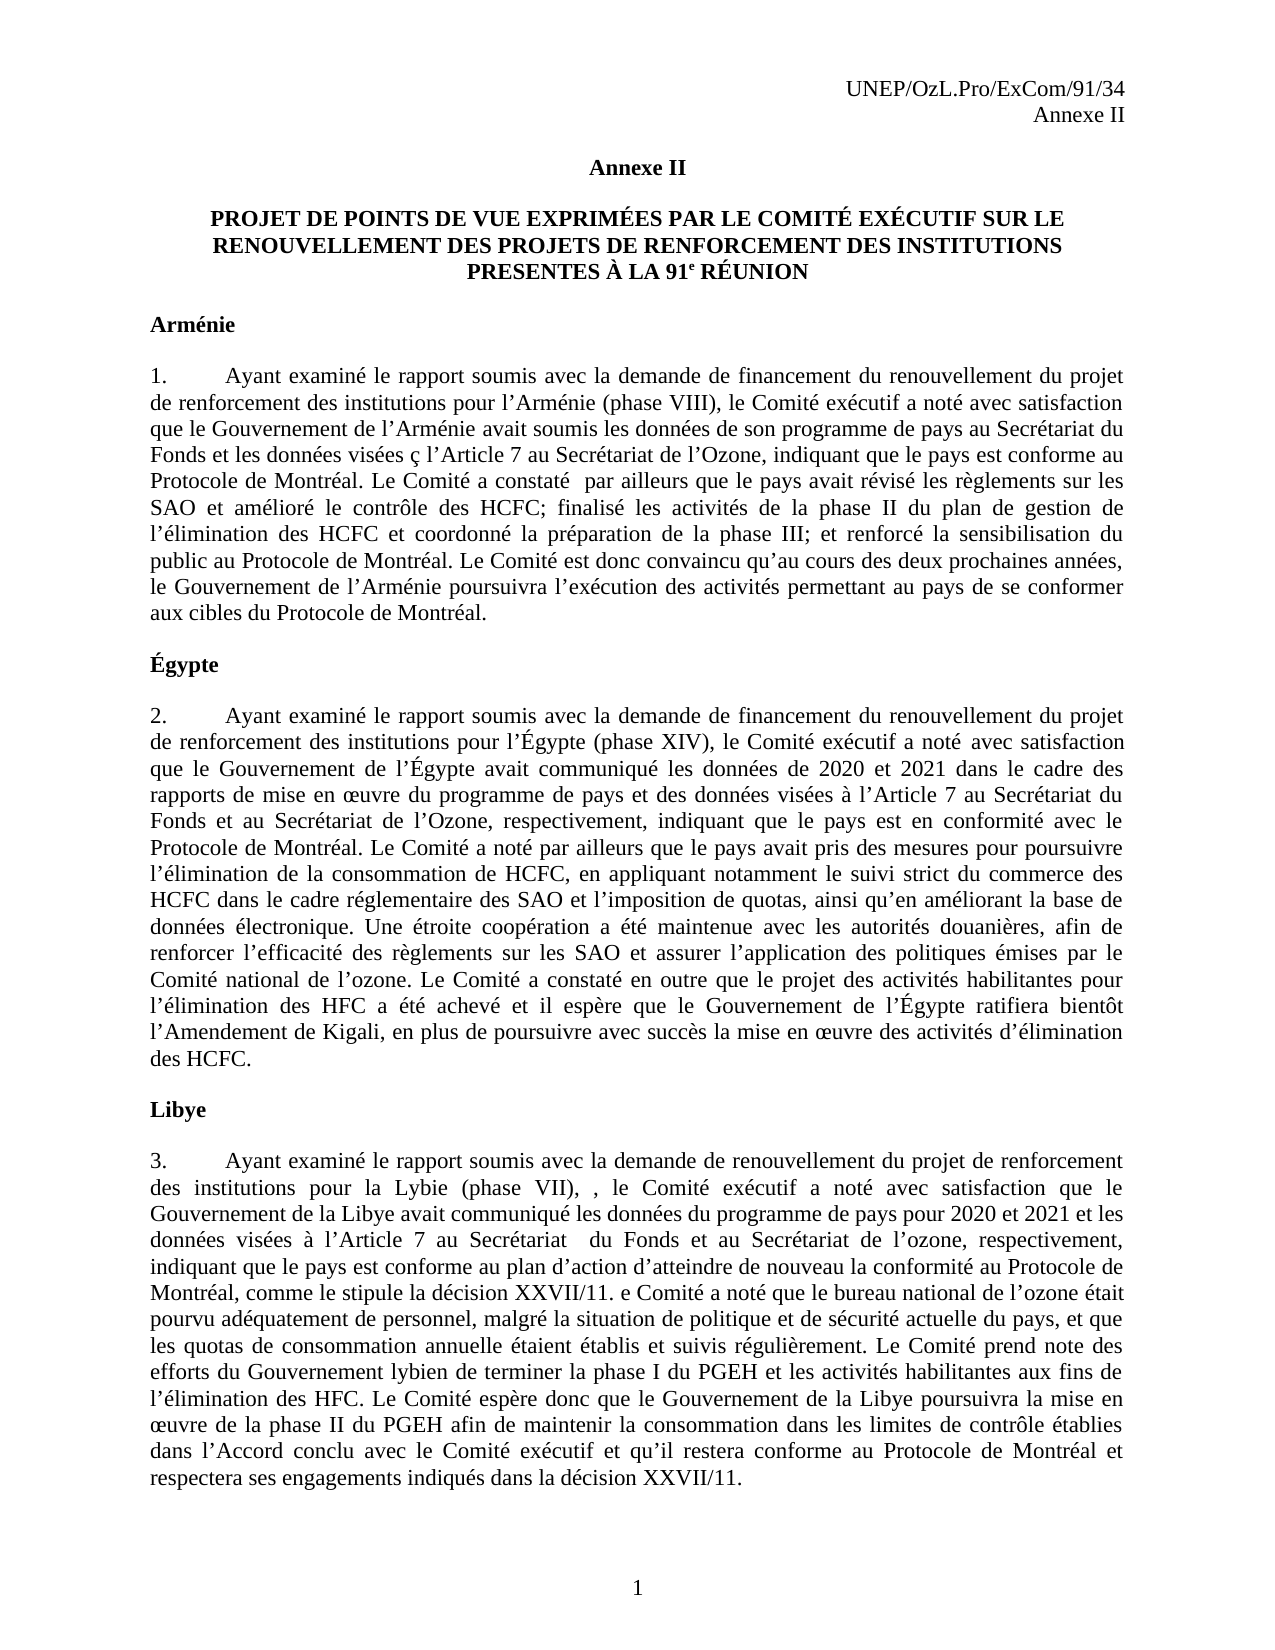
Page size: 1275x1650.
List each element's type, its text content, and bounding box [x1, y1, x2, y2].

text PROJET DE POINTS DE VUE EXPRIMÉES PAR LE COMITÉ EXÉCUTIF SUR LE RENOUVELLEMENT DES PROJETS DE RENFORCEMENT DES INSTITUTIONS [150, 205, 1125, 258]
subtitle Ayant examiné le rapport soumis avec la demande de financement du renouvellement du projet de renforcement des institutions pour l’Égypte (phase XIV), le Comité exécutif a noté avec satisfaction que le Gouvernement de l’Égypte avait communiqué les données de 2020 et 2021 dans le cadre des rapports de mise en œuvre du programme de pays et des données visées à l’Article 7 au Secrétariat du Fonds et au Secrétariat de l’Ozone, respectivement, indiquant que le pays est en conformité avec le Protocole de Montréal. Le Comité a noté par ailleurs que le pays avait pris des mesures pour poursuivre l’élimination de la consommation de HCFC, en appliquant notamment le suivi strict du commerce des HCFC dans le cadre réglementaire des SAO et l’imposition de quotas, ainsi qu’en améliorant la base de données électronique. Une étroite coopération a été maintenue avec les autorités douanières, afin de renforcer l’efficacité des règlements sur les SAO et assurer l’application des politiques émises par le Comité national de l’ozone. Le Comité a constaté en outre que le projet des activités habilitantes pour l’élimination des HFC a été achevé et il espère que le Gouvernement de l’Égypte ratifiera bientôt l’Amendement de Kigali, en plus de poursuivre avec succès la mise en œuvre des activités d’élimination des HCFC. [150, 702, 1125, 1071]
subtitle Ayant examiné le rapport soumis avec la demande de renouvellement du projet de renforcement des institutions pour la Lybie (phase VII), , le Comité exécutif a noté avec satisfaction que le Gouvernement de la Libye avait communiqué les données du programme de pays pour 2020 et 2021 et les données visées à l’Article 7 au Secrétariat du Fonds et au Secrétariat de l’ozone, respectivement, indiquant que le pays est conforme au plan d’action d’atteindre de nouveau la conformité au Protocole de Montréal, comme le stipule la décision XXVII/11. e Comité a noté que le bureau national de l’ozone était pourvu adéquatement de personnel, malgré la situation de politique et de sécurité actuelle du pays, et que les quotas de consommation annuelle étaient établis et suivis régulièrement. Le Comité prend note des efforts du Gouvernement lybien de terminer la phase I du PGEH et les activités habilitantes aux fins de l’élimination des HFC. Le Comité espère donc que le Gouvernement de la Libye poursuivra la mise en œuvre de la phase II du PGEH afin de maintenir la consommation dans les limites de contrôle établies dans l’Accord conclu avec le Comité exécutif et qu’il restera conforme au Protocole de Montréal et respectera ses engagements indiqués dans la décision XXVII/11. [150, 1147, 1125, 1490]
text PRESENTES À LA 91e RÉUNION [150, 258, 1125, 284]
text Libye [150, 1096, 1125, 1122]
subtitle Ayant examiné le rapport soumis avec la demande de financement du renouvellement du projet de renforcement des institutions pour l’Arménie (phase VIII), le Comité exécutif a noté avec satisfaction que le Gouvernement de l’Arménie avait soumis les données de son programme de pays au Secrétariat du Fonds et les données visées ç l’Article 7 au Secrétariat de l’Ozone, indiquant que le pays est conforme au Protocole de Montréal. Le Comité a constaté par ailleurs que le pays avait révisé les règlements sur les SAO et amélioré le contrôle des HCFC; finalisé les activités de la phase II du plan de gestion de l’élimination des HCFC et coordonné la préparation de la phase III; et renforcé la sensibilisation du public au Protocole de Montréal. Le Comité est donc convaincu qu’au cours des deux prochaines années, le Gouvernement de l’Arménie poursuivra l’exécution des activités permettant au pays de se conformer aux cibles du Protocole de Montréal. [150, 362, 1125, 626]
text Égypte [150, 651, 1125, 677]
text Arménie [150, 311, 1125, 337]
text Annexe II [150, 154, 1125, 180]
